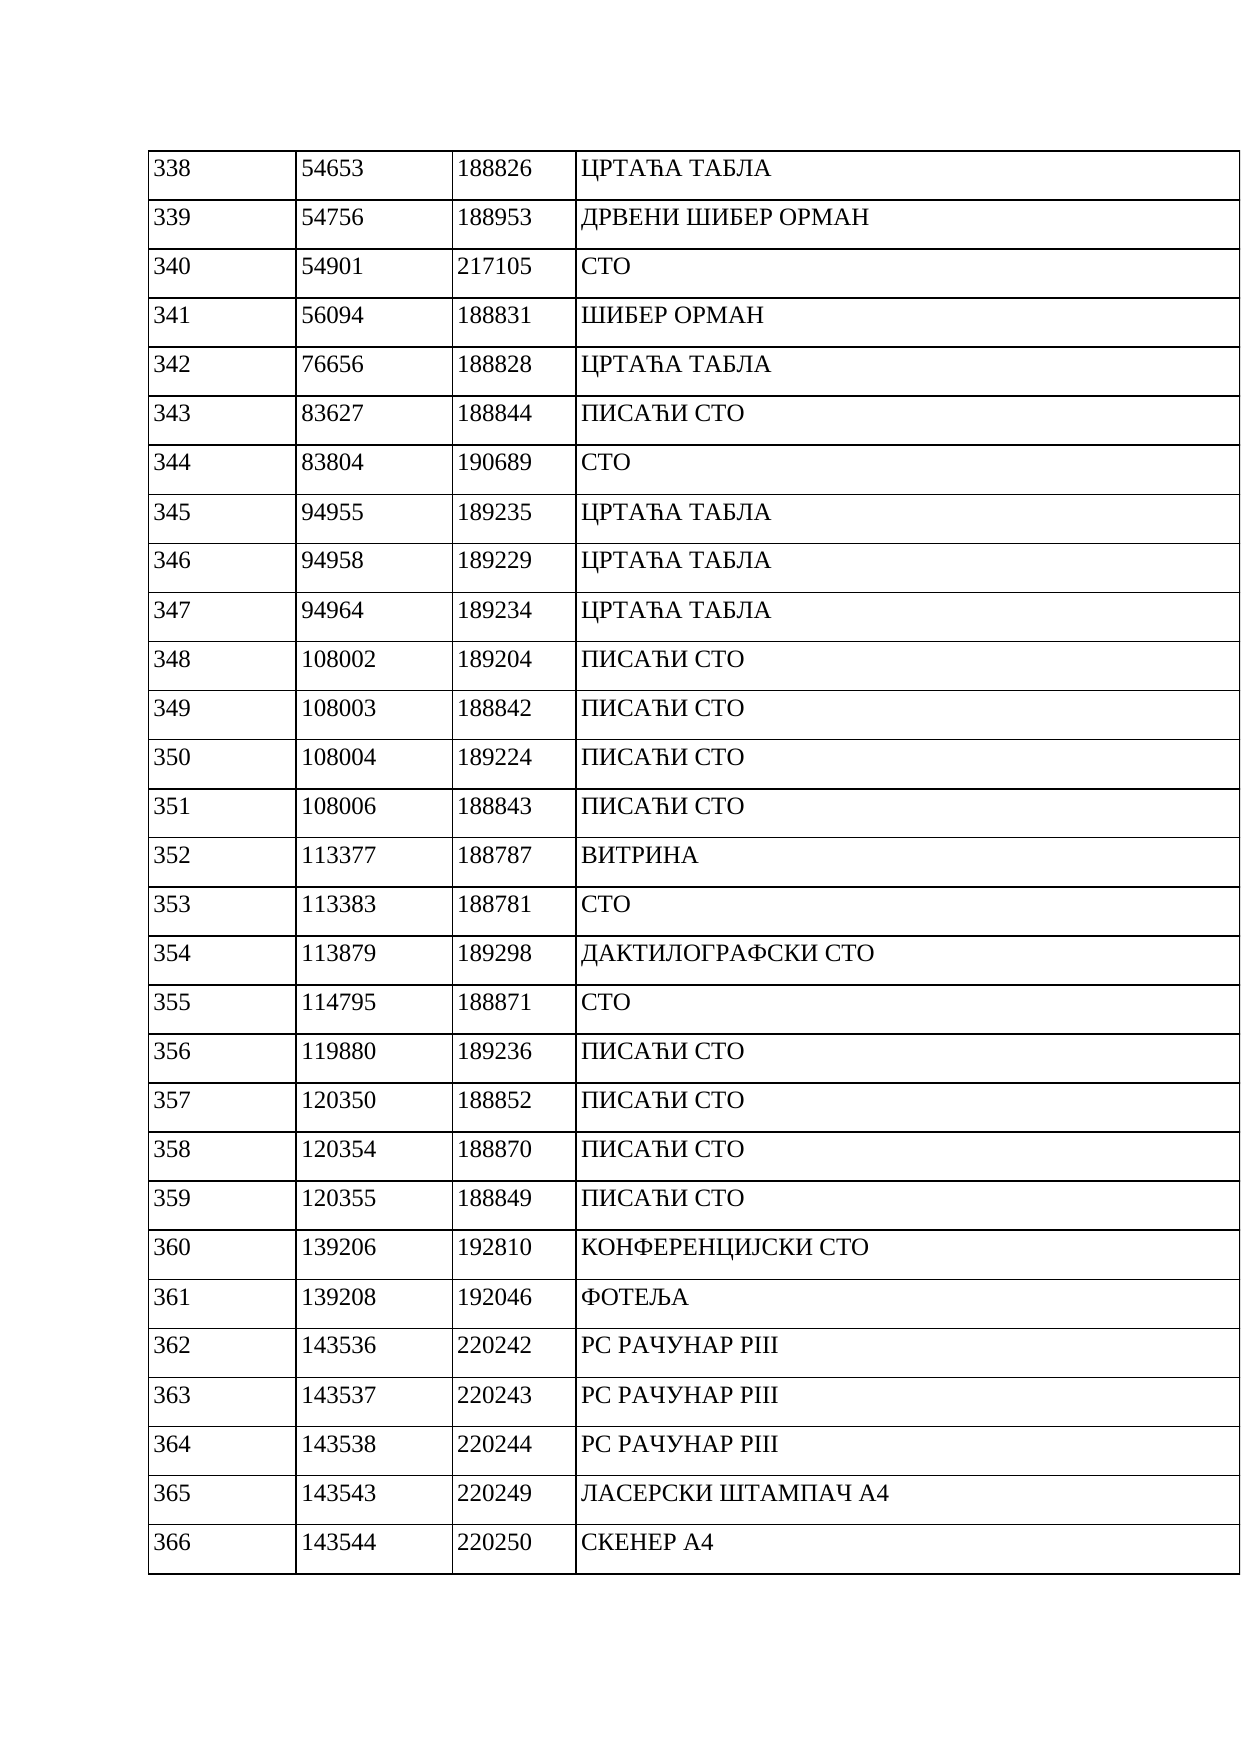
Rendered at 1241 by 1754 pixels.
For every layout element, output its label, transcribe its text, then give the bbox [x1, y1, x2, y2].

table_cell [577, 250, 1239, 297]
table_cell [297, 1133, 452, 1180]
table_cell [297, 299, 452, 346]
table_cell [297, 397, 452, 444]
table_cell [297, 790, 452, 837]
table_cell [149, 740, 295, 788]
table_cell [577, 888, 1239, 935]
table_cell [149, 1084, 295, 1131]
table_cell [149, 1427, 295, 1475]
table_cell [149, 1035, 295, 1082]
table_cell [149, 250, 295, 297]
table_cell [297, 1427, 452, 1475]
table_cell 338 [149, 152, 295, 199]
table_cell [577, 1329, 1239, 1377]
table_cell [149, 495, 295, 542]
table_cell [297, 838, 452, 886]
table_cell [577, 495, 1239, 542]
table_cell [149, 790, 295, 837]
table_cell ЦРТАЋА ТАБЛА [577, 152, 1239, 199]
table_cell 54653 [297, 152, 452, 199]
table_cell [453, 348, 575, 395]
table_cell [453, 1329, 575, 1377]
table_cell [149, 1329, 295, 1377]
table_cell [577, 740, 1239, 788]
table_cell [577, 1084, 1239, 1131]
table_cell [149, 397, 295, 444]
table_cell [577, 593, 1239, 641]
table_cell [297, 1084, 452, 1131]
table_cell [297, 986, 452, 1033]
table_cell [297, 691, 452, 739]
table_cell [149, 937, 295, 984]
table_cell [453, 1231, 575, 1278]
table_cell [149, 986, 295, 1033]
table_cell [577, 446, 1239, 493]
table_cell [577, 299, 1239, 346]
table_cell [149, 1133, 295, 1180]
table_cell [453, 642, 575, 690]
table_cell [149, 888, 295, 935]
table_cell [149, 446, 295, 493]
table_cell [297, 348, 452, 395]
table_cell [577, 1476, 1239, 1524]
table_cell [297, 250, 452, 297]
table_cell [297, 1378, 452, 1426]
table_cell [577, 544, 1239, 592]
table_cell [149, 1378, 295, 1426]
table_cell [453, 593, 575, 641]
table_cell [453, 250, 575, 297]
table_cell 188826 [453, 152, 575, 199]
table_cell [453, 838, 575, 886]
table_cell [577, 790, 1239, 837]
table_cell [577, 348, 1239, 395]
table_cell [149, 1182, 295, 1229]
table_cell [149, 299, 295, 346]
table_cell 188953 [453, 201, 575, 248]
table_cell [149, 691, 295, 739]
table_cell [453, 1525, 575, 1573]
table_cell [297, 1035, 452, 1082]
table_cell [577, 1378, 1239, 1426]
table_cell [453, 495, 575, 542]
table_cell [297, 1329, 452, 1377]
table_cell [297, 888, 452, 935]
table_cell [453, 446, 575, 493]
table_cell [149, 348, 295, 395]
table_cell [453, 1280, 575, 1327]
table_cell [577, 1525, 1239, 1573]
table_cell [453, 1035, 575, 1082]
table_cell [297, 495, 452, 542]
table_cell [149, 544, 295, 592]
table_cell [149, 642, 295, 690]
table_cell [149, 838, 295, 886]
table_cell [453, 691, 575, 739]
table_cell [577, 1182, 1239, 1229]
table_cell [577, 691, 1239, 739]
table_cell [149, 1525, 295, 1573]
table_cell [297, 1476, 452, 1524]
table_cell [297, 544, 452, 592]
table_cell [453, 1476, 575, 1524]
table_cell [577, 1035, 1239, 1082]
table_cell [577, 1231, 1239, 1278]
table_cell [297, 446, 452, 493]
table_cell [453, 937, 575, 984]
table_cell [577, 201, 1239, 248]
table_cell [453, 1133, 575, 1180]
table_cell 54756 [297, 201, 452, 248]
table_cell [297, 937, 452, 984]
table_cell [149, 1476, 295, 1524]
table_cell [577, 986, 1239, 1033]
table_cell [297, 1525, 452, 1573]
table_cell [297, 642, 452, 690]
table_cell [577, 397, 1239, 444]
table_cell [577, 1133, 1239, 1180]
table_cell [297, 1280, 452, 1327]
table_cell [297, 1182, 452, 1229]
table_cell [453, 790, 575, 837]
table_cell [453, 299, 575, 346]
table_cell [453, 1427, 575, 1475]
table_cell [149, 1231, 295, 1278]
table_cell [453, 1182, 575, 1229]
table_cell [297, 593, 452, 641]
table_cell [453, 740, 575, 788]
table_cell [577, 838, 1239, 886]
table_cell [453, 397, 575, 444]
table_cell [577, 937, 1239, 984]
table_cell 339 [149, 201, 295, 248]
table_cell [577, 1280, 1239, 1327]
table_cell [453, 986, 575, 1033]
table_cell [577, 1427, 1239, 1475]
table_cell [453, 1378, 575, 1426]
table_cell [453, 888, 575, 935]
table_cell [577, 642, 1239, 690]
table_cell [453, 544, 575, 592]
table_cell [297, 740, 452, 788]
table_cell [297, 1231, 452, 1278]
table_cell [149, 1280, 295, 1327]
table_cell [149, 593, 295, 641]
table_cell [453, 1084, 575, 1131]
